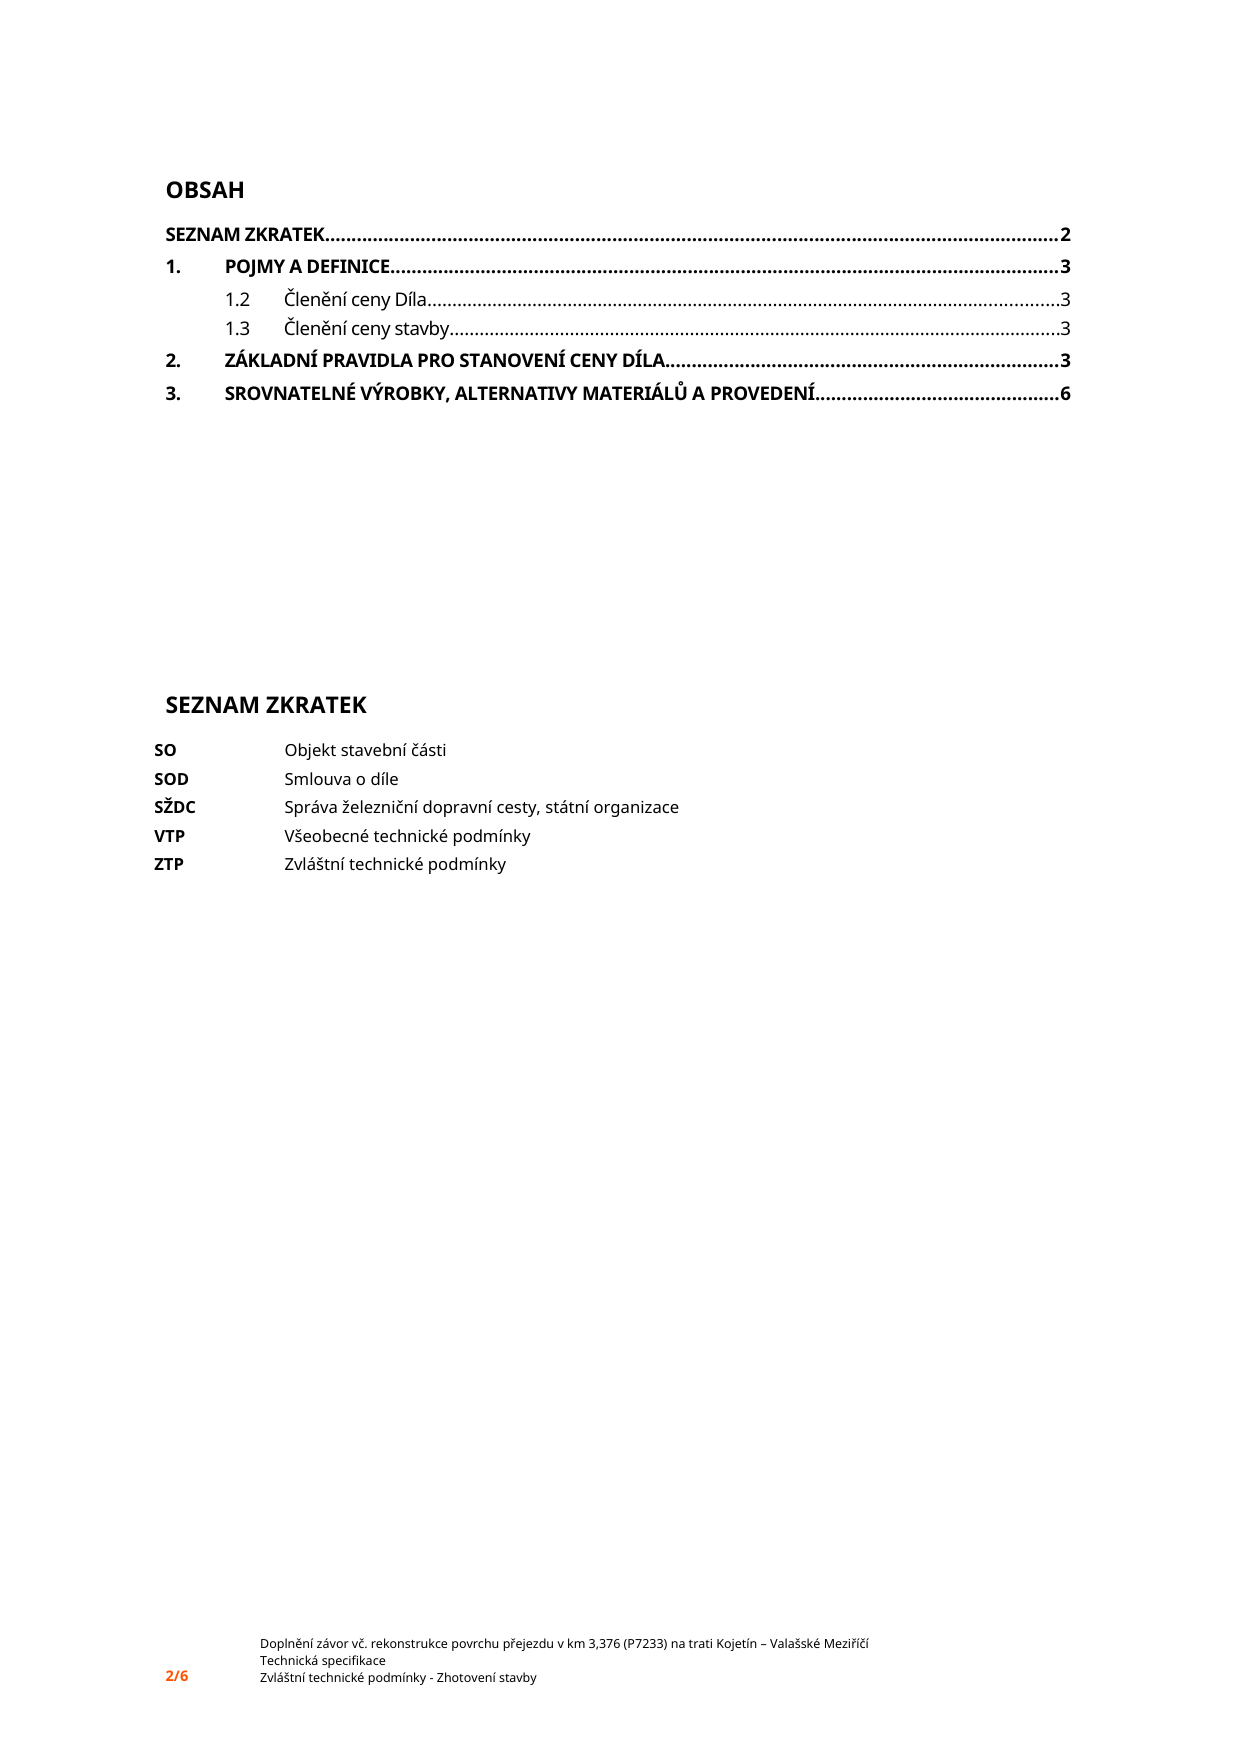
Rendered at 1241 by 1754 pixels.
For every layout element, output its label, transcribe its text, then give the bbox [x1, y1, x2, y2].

table_cell Zvláštní technické podmínky [284, 850, 1061, 878]
table_cell Všeobecné technické podmínky [284, 821, 1061, 850]
table_header Objekt stavební části [284, 736, 1061, 764]
table_header SO [154, 736, 284, 764]
text 1. POJMY A DEFINICE 3 [165, 253, 1075, 279]
text 2. ZÁKLADNÍ PRAVIDLA PRO stanovení ceny Díla 3 [165, 348, 1075, 373]
table_cell Správa železniční dopravní cesty, státní organizace [284, 793, 1061, 821]
table_cell SŽDC [154, 793, 284, 821]
text SEZNAM ZKRATEK [165, 689, 1075, 720]
text 3. SROVNATELNÉ VÝROBKY, ALTERNATIVY MATERIÁLŮ A PROVEDENÍ 6 [165, 381, 1075, 406]
table_cell VTP [154, 821, 284, 850]
table_cell SOD [154, 764, 284, 793]
text Obsah [165, 174, 1075, 206]
table_cell Smlouva o díle [284, 764, 1061, 793]
table_cell ZTP [154, 850, 284, 878]
text 1.3 Členění ceny stavby 3 [224, 315, 1075, 340]
text 1.2 Členění ceny Díla 3 [224, 286, 1075, 312]
text SEZNAM ZKRATEK 2 [165, 221, 1075, 247]
